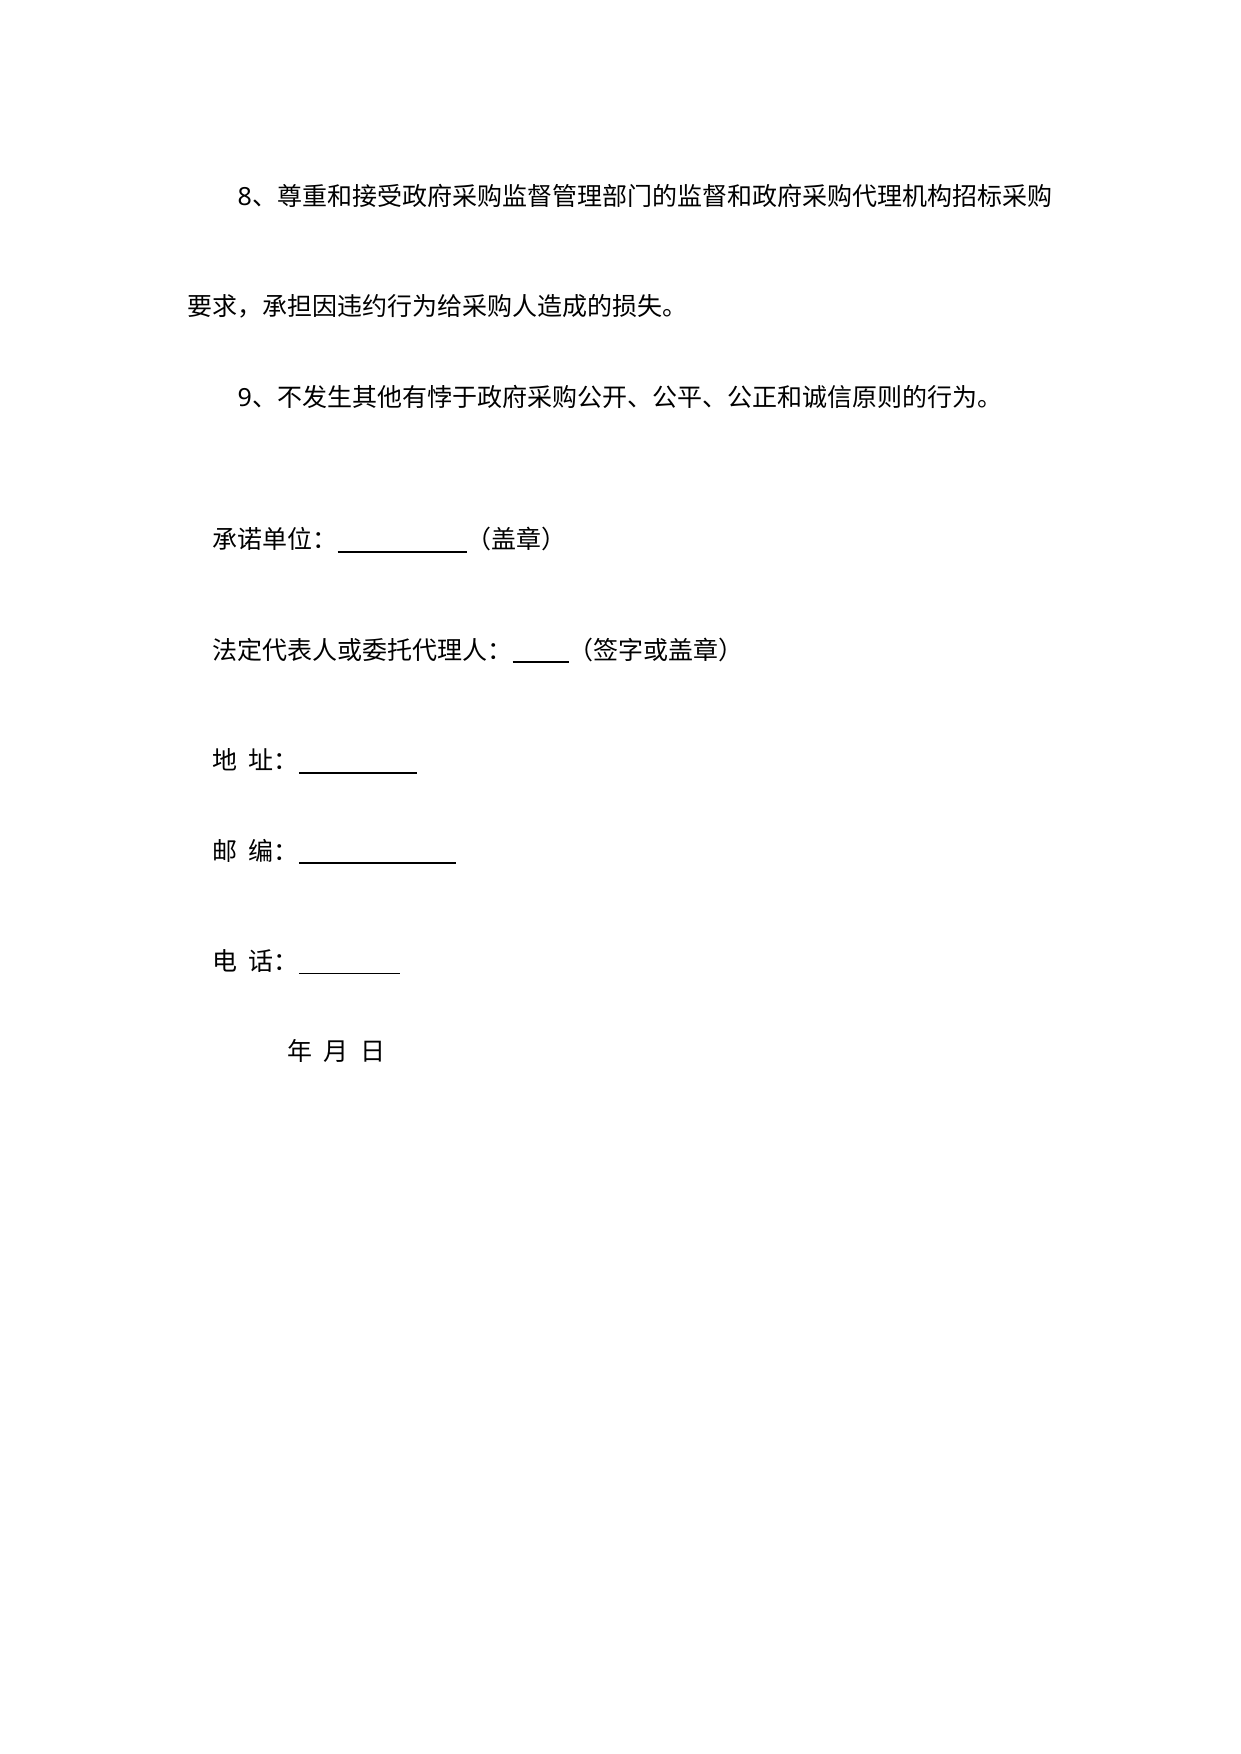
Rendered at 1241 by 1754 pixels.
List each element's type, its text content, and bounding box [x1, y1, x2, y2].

list 尊重和接受政府采购监督管理部门的监督和政府采购代理机构招标采购要求，承担因违约行为给采购人造成的损失。 [187, 162, 1053, 337]
list 不发生其他有悖于政府采购公开、公平、公正和诚信原则的行为。 [187, 363, 1053, 483]
text 承诺单位： （盖章） 法定代表人或委托代理人： （签字或盖章） 地 址： [212, 506, 1053, 791]
text 年 月 日 [212, 1017, 1053, 1082]
text 邮 编： 电 话： [212, 817, 1053, 992]
